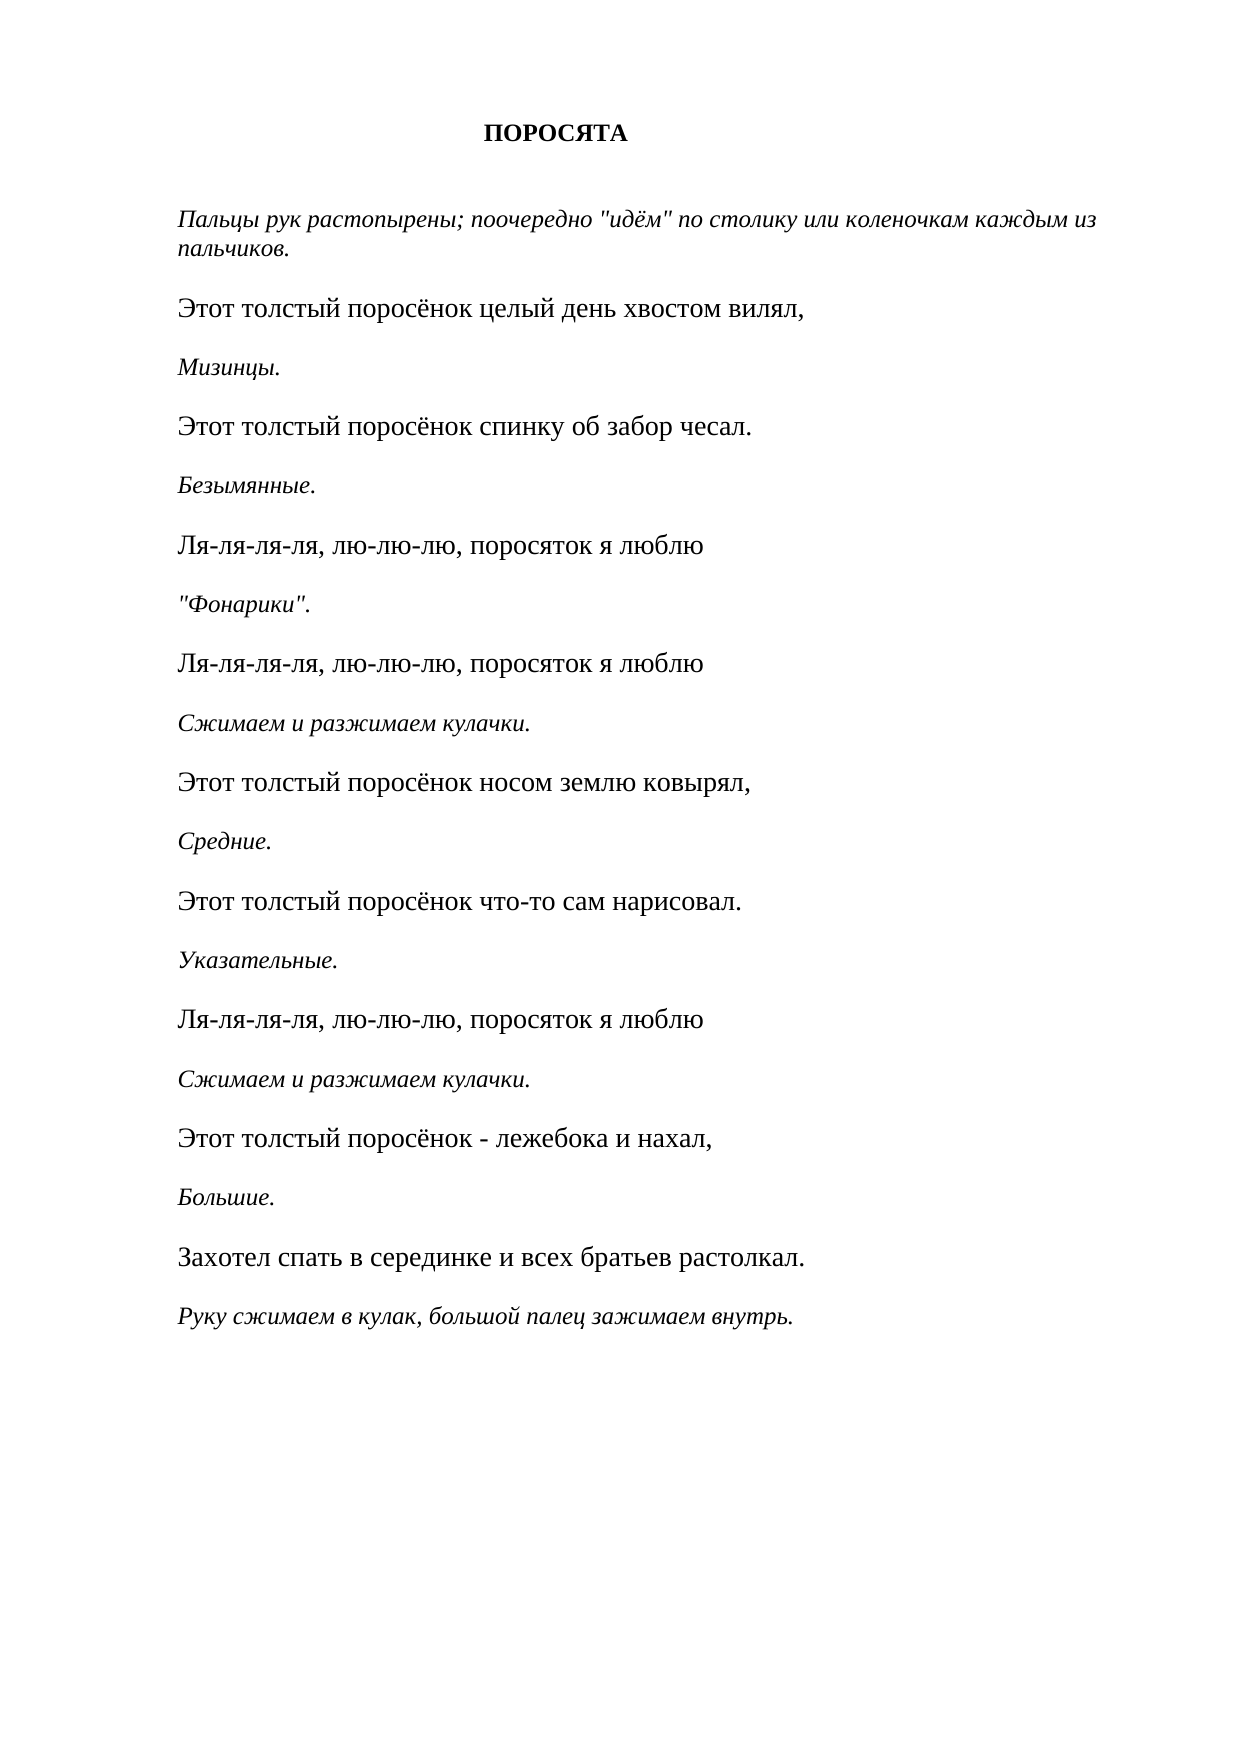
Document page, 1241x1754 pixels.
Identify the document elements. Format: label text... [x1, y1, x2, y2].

text ПОРОСЯТА [177, 118, 1152, 147]
text Пальцы рук растопырены; поочередно "идём" по столику или коленочкам каждым из пальчиков. Этот толстый поросёнок целый день хвостом вилял, Мизинцы. Этот толстый поросёнок спинку об забор чесал. Безымянные. Ля-ля-ля-ля, лю-лю-лю, поросяток я люблю "Фонарики". Ля-ля-ля-ля, лю-лю-лю, поросяток я люблю Сжимаем и разжимаем кулачки. Этот толстый поросёнок носом землю ковырял, Средние. Этот толстый поросёнок что-то сам нарисовал. Указательные. Ля-ля-ля-ля, лю-лю-лю, поросяток я люблю Сжимаем и разжимаем кулачки. Этот толстый поросёнок - лежебока и нахал, Большие. Захотел спать в серединке и всех братьев растолкал. Руку сжимаем в кулак, большой палец зажимаем внутрь. [177, 147, 1152, 1386]
